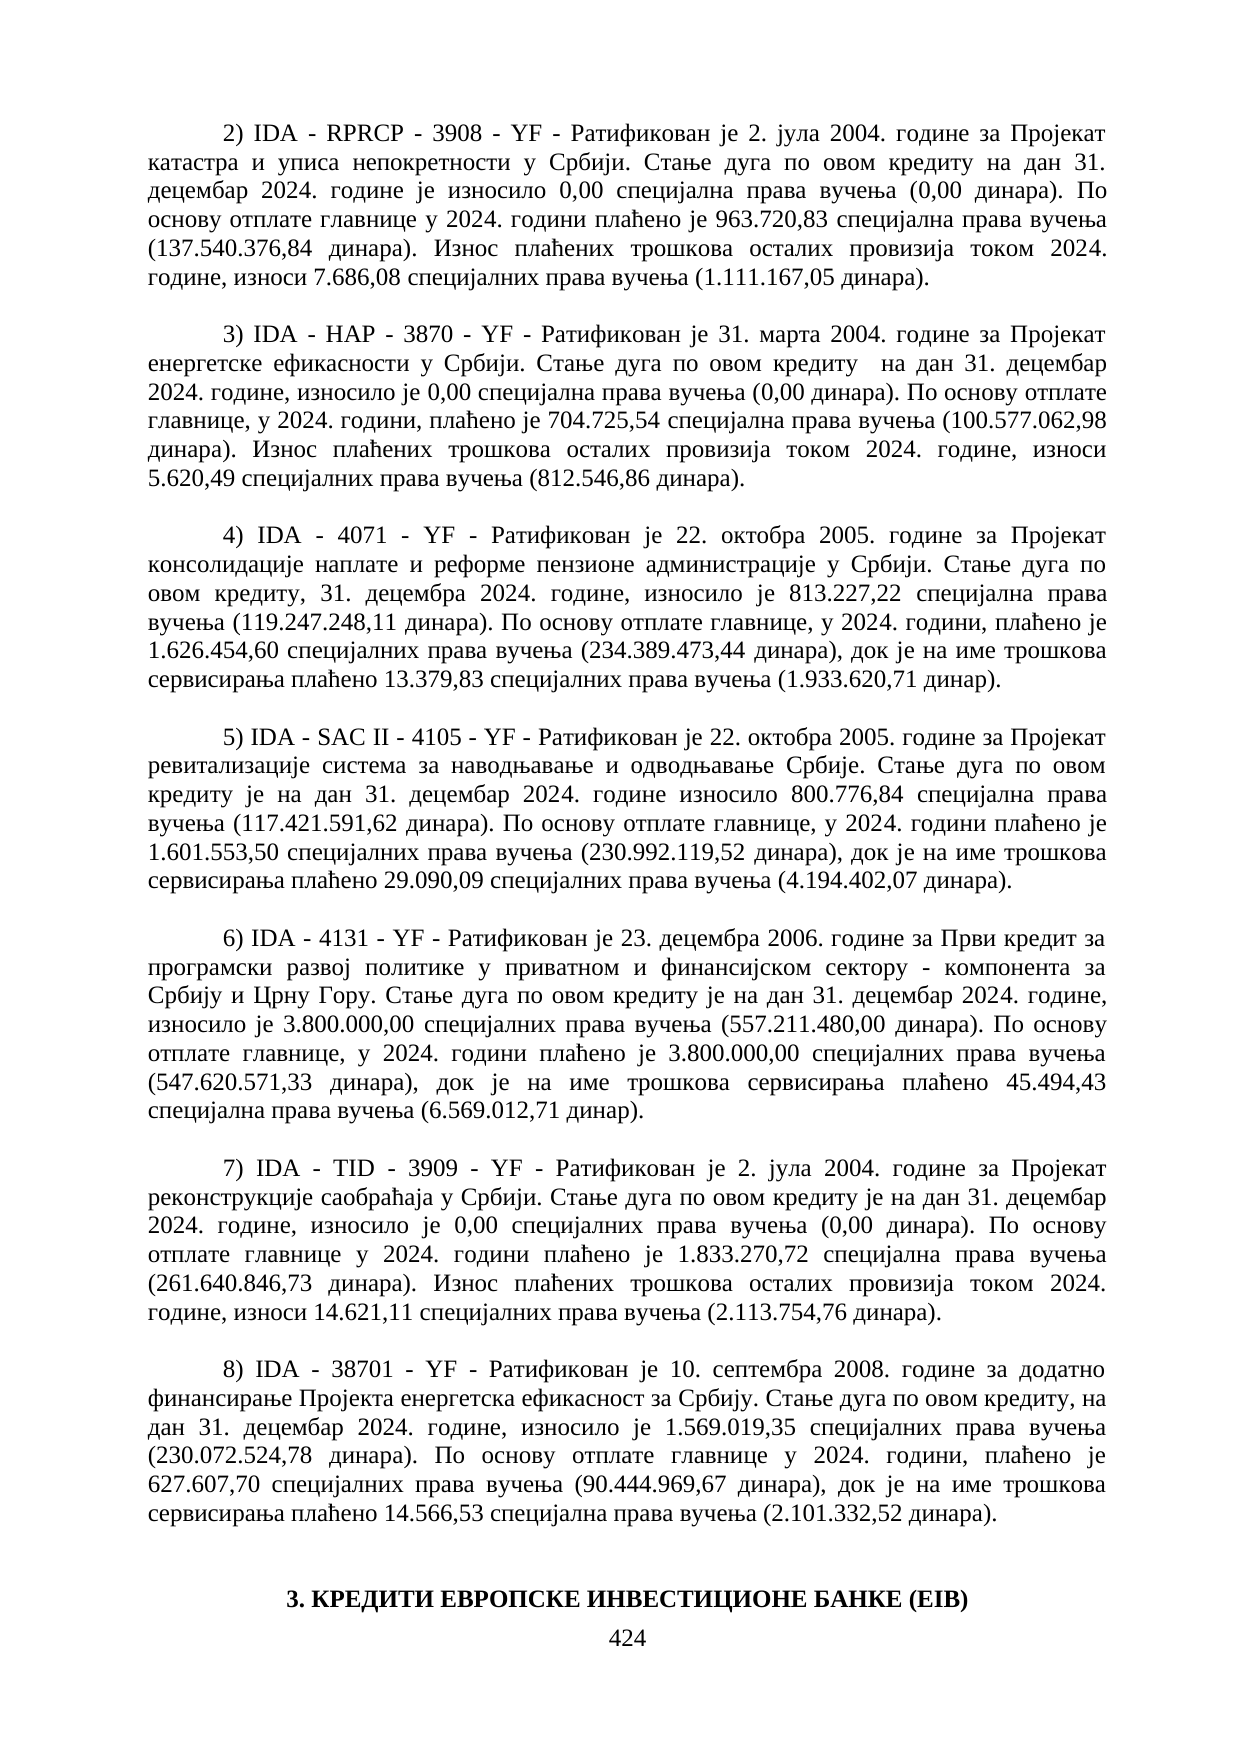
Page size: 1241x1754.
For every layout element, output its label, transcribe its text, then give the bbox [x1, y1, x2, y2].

text 7) IDA - TID - 3909 - YF - Ратификован је 2. јула 2004. године за Пројекат реконструкције саобраћаја у Србији. Стање дуга по овом кредиту је на дан 31. децембар 2024. године, износило је 0,00 специјалних права вучења (0,00 динара). По основу отплате главнице у 2024. години плаћено је 1.833.270,72 специјална права вучења (261.640.846,73 динара). Износ плаћених трошкова осталих провизија током 2024. године, износи 14.621,11 специјалних права вучења (2.113.754,76 динарa). [148, 1153, 1107, 1326]
text 3) IDA - HAP - 3870 - YF - Ратификован је 31. марта 2004. године за Пројекат енергетске ефикасности у Србији. Стање дуга по овом кредиту на дан 31. децембар 2024. године, износило је 0,00 специјална права вучења (0,00 динара). По основу отплате главнице, у 2024. години, плаћено је 704.725,54 специјална права вучења (100.577.062,98 динарa). Износ плаћених трошкова осталих провизија током 2024. године, износи 5.620,49 специјалних права вучења (812.546,86 динарa). [148, 319, 1107, 492]
text 5) IDA - SAC II - 4105 - YF - Ратификован је 22. октобра 2005. године за Пројекат ревитализације система за наводњавање и одводњавање Србије. Стање дуга по овом кредиту је на дан 31. децембар 2024. године износило 800.776,84 специјална права вучења (117.421.591,62 динара). По основу отплате главнице, у 2024. години плаћено је 1.601.553,50 специјалних права вучења (230.992.119,52 динара), док је на име трошкова сервисирања плаћено 29.090,09 специјалних права вучења (4.194.402,07 динара). [148, 722, 1107, 894]
text 8) IDA - 38701 - YF - Ратификован је 10. септембра 2008. године за додатно финансирање Пројекта енергетска ефикасност за Србију. Стање дуга по овом кредиту, на дан 31. децембар 2024. године, износило је 1.569.019,35 специјалних права вучења (230.072.524,78 динарa). По основу отплате главнице у 2024. години, плаћено је 627.607,70 специјалних права вучења (90.444.969,67 динара), док је на име трошкова сервисирања плаћено 14.566,53 специјална права вучења (2.101.332,52 динара). [148, 1354, 1107, 1527]
text 4) IDA - 4071 - YF - Ратификован је 22. октобра 2005. године за Пројекат консолидације наплате и реформе пензионе администрације у Србији. Стање дуга по овом кредиту, 31. децембра 2024. године, износило је 813.227,22 специјална права вучења (119.247.248,11 динара). По основу отплате главнице, у 2024. години, плаћено је 1.626.454,60 специјалних права вучења (234.389.473,44 динара), док је на име трошкова сервисирања плаћено 13.379,83 специјалних права вучења (1.933.620,71 динар). [148, 521, 1107, 693]
text 3. КРЕДИТИ ЕВРОПСКЕ ИНВЕСТИЦИОНЕ БАНКЕ (EIB) [148, 1584, 1107, 1613]
text 2) IDA - RPRCP - 3908 - YF - Ратификован је 2. јула 2004. године за Пројекат катастра и уписа непокретности у Србији. Стање дуга по овом кредиту на дан 31. децембар 2024. године је износило 0,00 специјална права вучења (0,00 динарa). По основу отплате главнице у 2024. години плаћено је 963.720,83 специјална права вучења (137.540.376,84 динарa). Износ плаћених трошкова осталих провизија током 2024. године, износи 7.686,08 специјалних права вучења (1.111.167,05 динарa). [148, 118, 1107, 291]
text 6) IDA - 4131 - YF - Ратификован је 23. децембра 2006. године за Први кредит за програмски развој политике у приватном и финансијском сектору - компонента за Србију и Црну Гору. Стање дуга по овом кредиту је на дан 31. децембар 2024. године, износило је 3.800.000,00 специјалних права вучења (557.211.480,00 динара). По основу отплате главнице, у 2024. години плаћено је 3.800.000,00 специјалних права вучења (547.620.571,33 динара), док је на име трошкова сервисирања плаћено 45.494,43 специјална права вучења (6.569.012,71 динар). [148, 923, 1107, 1124]
